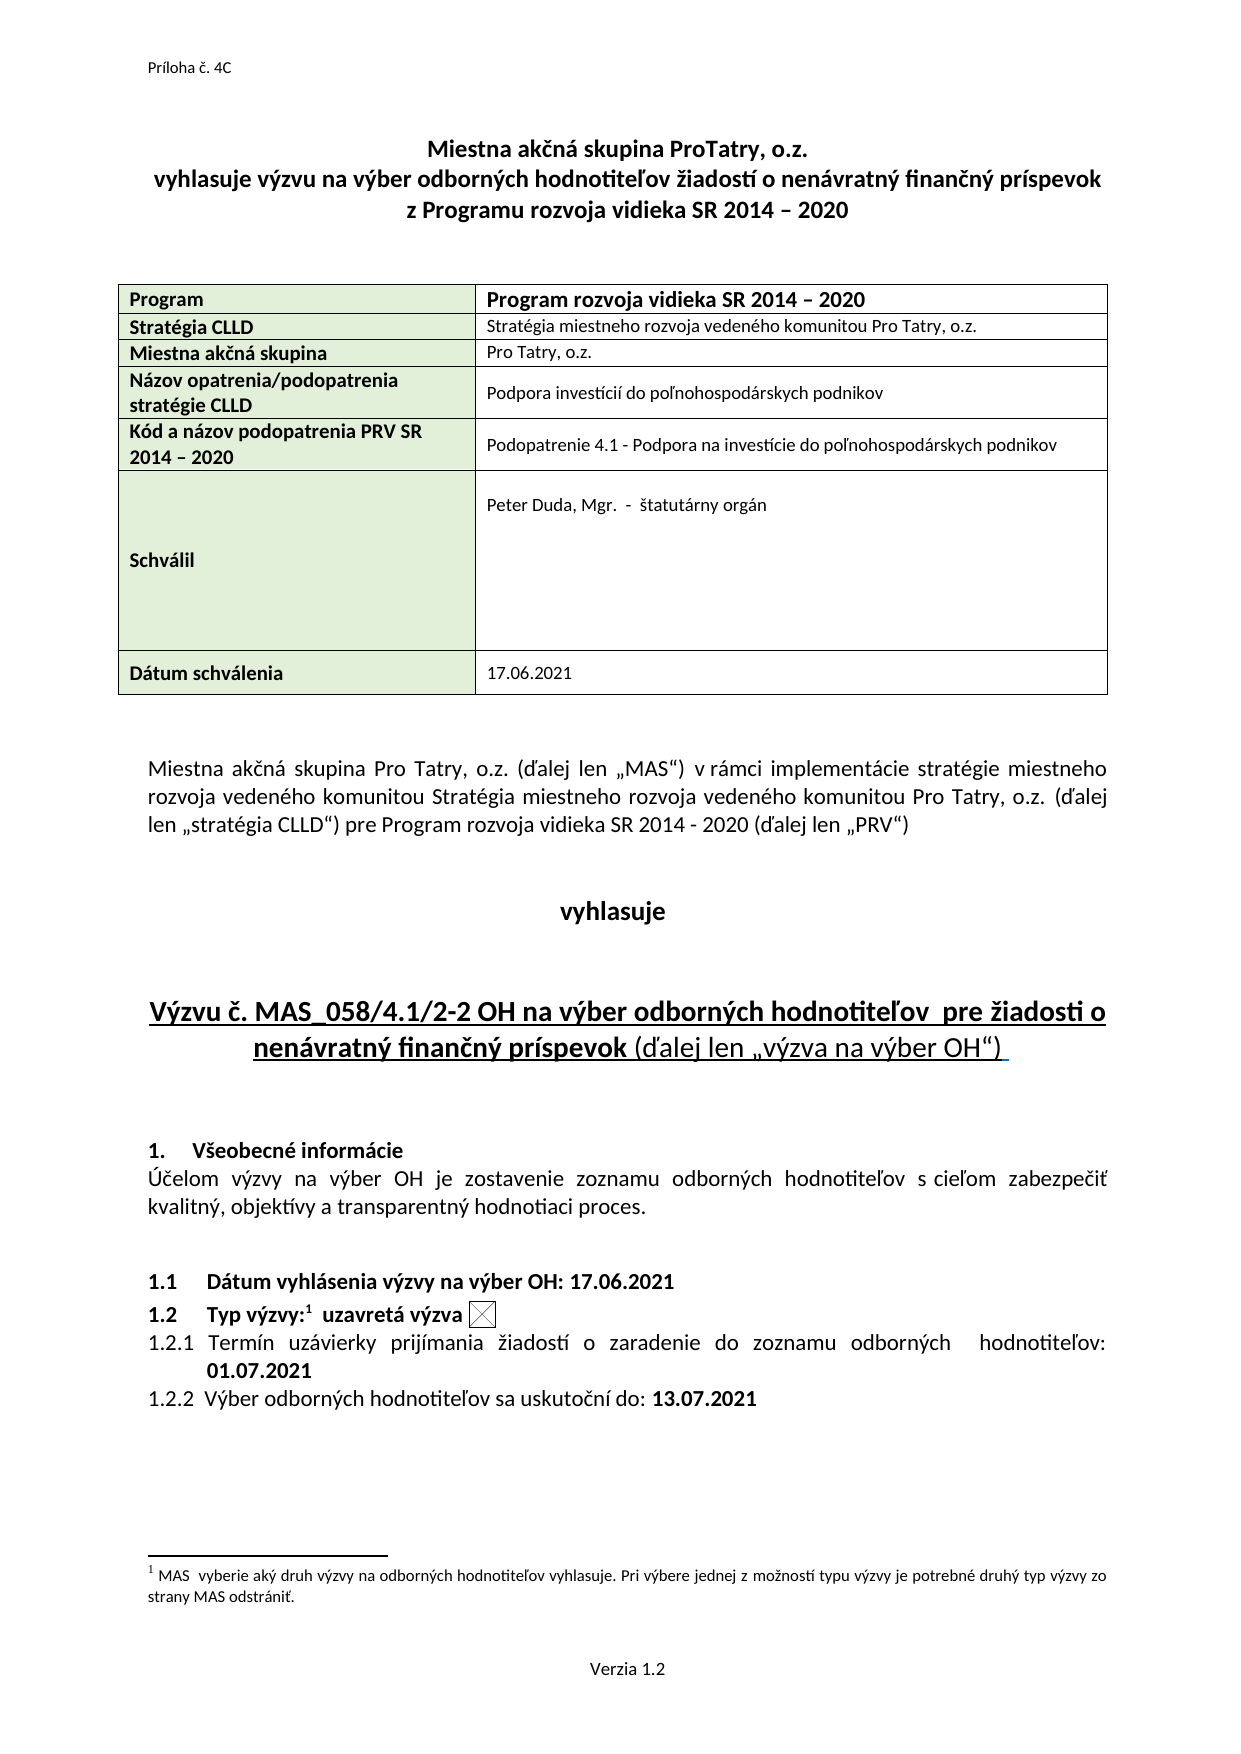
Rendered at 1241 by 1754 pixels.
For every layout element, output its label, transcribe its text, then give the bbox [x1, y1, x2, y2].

table_cell Miestna akčná skupina [119, 340, 475, 366]
text vyhlasuje výzvu na výber odborných hodnotiteľov [133, 163, 1107, 194]
table_cell 17.06.2021 [476, 651, 1107, 694]
table_cell Názov opatrenia/podopatrenia stratégie CLLD [119, 367, 475, 418]
list Dátum vyhlásenia výzvy na výber OH: 17.06.2021 [148, 1267, 1107, 1295]
text 1.2.1 Termín uzávierky prijímania žiadostí o zaradenie do zoznamu odborných hodnotiteľov: 01.07.2021 [148, 1328, 1107, 1384]
table_cell Peter Duda, Mgr. - štatutárny orgán [476, 471, 1107, 650]
table_cell Stratégia CLLD [119, 314, 475, 339]
text Miestna akčná skupina ProTatry, o.z. [148, 133, 1107, 163]
table_cell Podpora investícií do poľnohospodárskych podnikov [476, 367, 1107, 418]
table_header Program [119, 285, 475, 313]
text Výzvu č. MAS_058/4.1/2-2 OH na výber odborných hodnotiteľov pre (ďalej len „výzva na výber OH“) [148, 993, 1107, 1064]
text 1.2.2 Výber odborných hodnotiteľov sa uskutoční do: 13.07.2021 [148, 1384, 1107, 1412]
table_cell Schválil [119, 471, 475, 650]
text z Programu rozvoja vidieka SR 2014 – 2020 [148, 194, 1107, 224]
table_header Program rozvoja vidieka SR 2014 – 2020 [476, 285, 1107, 313]
table_cell Dátum schválenia [119, 651, 475, 694]
list Všeobecné informácie [148, 1136, 1107, 1164]
text Účelom výzvy na výber OH je zostavenie zoznamu odborných hodnotiteľov s cieľom zabezpečiť kvalitný, objektívy a transparentný hodnotiaci proces. [148, 1164, 1107, 1220]
text Miestna akčná skupina Pro Tatry, o.z. (ďalej len „MAS“) v rámci implementácie stratégie miestneho rozvoja vedeného komunitou Stratégia miestneho rozvoja vedeného komunitou Pro Tatry, o.z. (ďalej len „stratégia CLLD“) pre Program rozvoja vidieka SR 2014 - 2020 (ďalej len „PRV“) [148, 754, 1107, 838]
text vyhlasuje [118, 894, 1107, 927]
table_cell Pro Tatry, o.z. [476, 340, 1107, 366]
table_cell Kód a názov podopatrenia PRV SR 2014 – 2020 [119, 419, 475, 469]
list Typ výzvy: uzavretá výzva [148, 1300, 1107, 1328]
table_cell Podopatrenie 4.1 - Podpora na investície do poľnohospodárskych podnikov [476, 419, 1107, 469]
table_cell Stratégia miestneho rozvoja vedeného komunitou Pro Tatry, o.z. [476, 314, 1107, 339]
